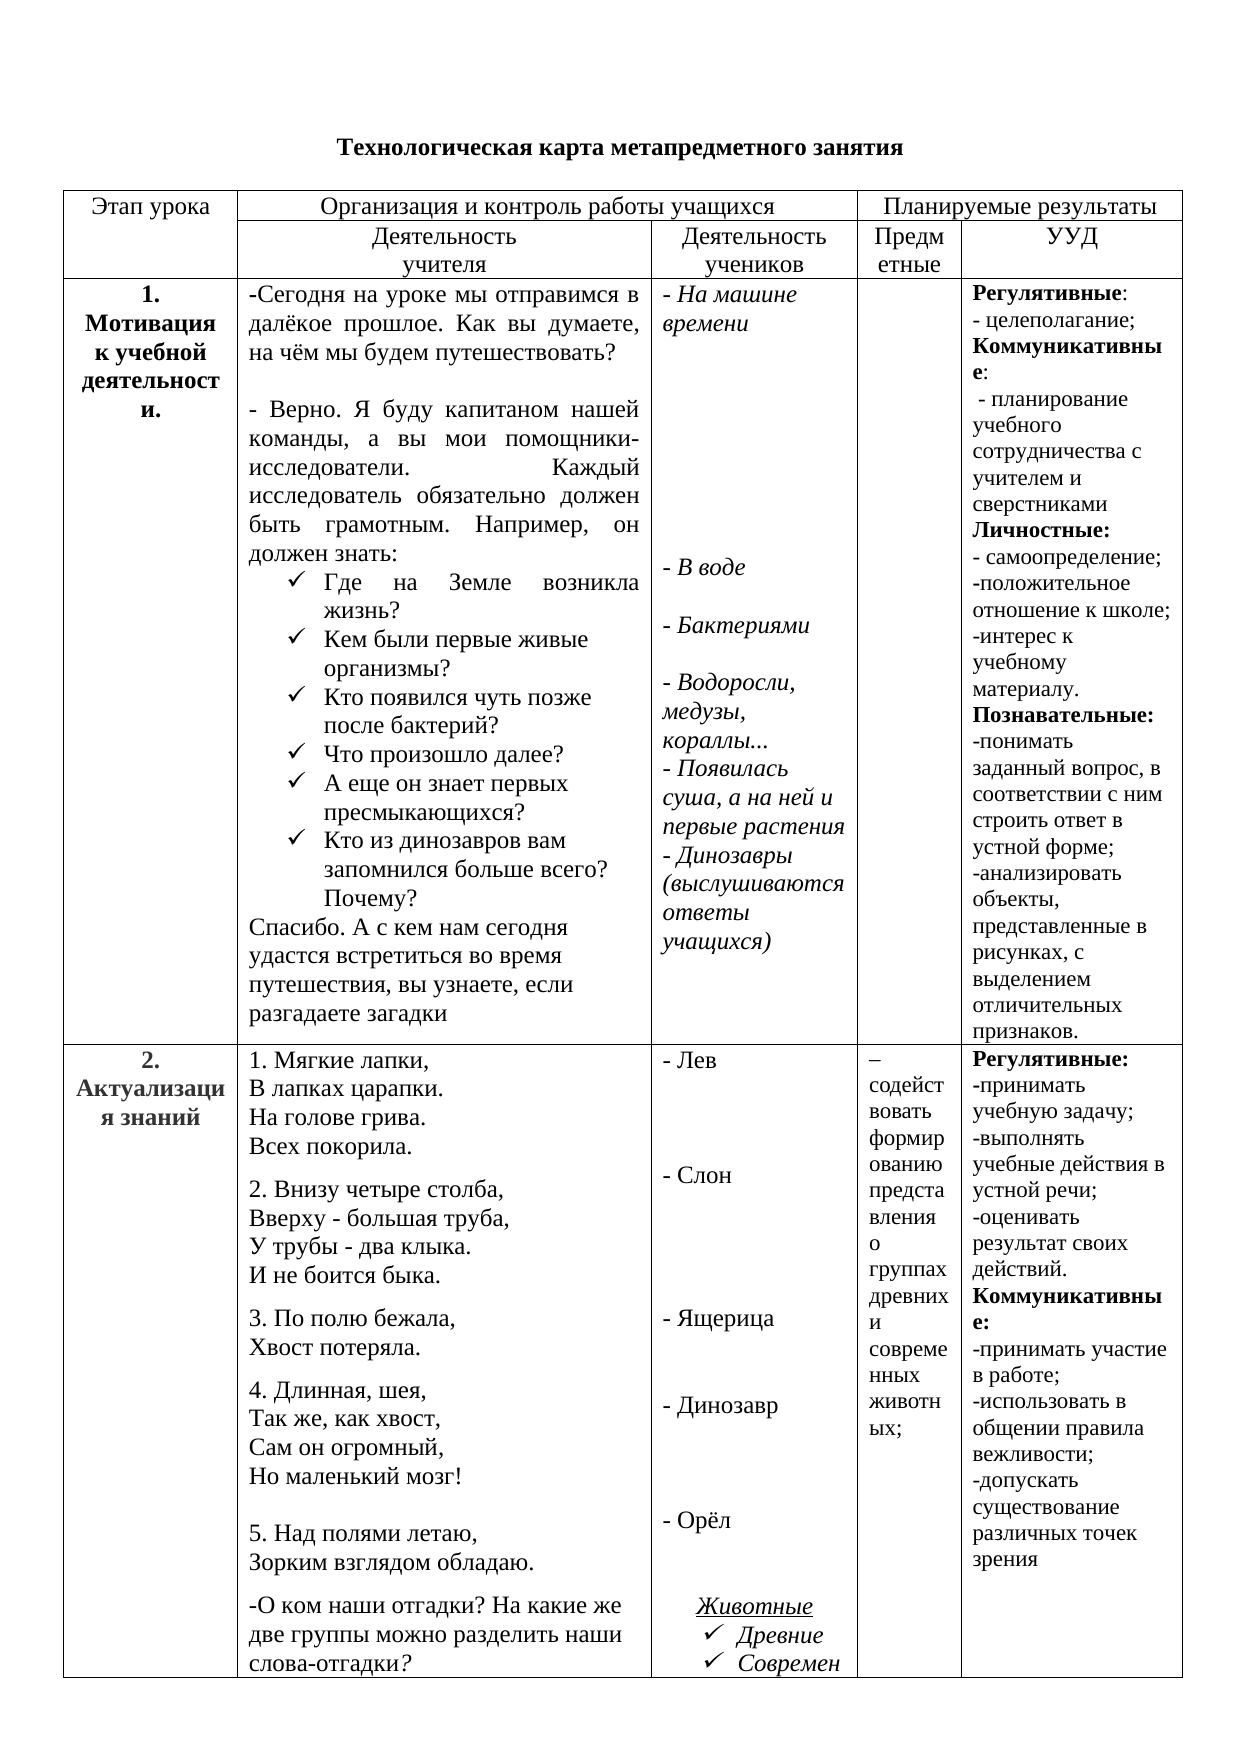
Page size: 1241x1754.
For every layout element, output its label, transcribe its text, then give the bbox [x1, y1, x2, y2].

table_cell 1. Мотивация к учебной деятельности. [64, 279, 237, 1044]
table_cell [858, 1045, 961, 1677]
table_header Этап урока [64, 191, 237, 278]
table_cell - На машине времени - В воде - Бактериями - Водоросли, медузы, кораллы... - Появилась суша, а на ней и первые растения - Динозавры (выслушиваются ответы учащихся) [652, 279, 857, 1044]
table_header Организация и контроль работы учащихся [238, 191, 857, 220]
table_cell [962, 1045, 1182, 1677]
table_cell УУД [962, 221, 1182, 278]
table_cell Деятельность учеников [652, 221, 857, 278]
table_cell [858, 279, 961, 1044]
table_cell - Лев - Слон - Ящерица - Динозавр - Орёл Животные Древние Современные [652, 1045, 857, 1677]
table_header Планируемые результаты [858, 191, 1182, 220]
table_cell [238, 1045, 651, 1677]
table_cell -Сегодня на уроке мы отправимся в далёкое прошлое. Как вы думаете, на чём мы будем путешествовать? - Верно. Я буду капитаном нашей команды, а вы мои помощники-исследователи. Каждый исследователь обязательно должен быть грамотным. Например, он должен знать: Где на Земле возникла жизнь? Кем были первые живые организмы? Кто появился чуть позже после бактерий? Что произошло далее? А еще он знает первых пресмыкающихся? Кто из динозавров вам запомнился больше всего? Почему? Спасибо. А с кем нам сегодня удастся встретиться во время путешествия, вы узнаете, если разгадаете загадки [238, 279, 651, 1044]
table_cell Предметные [858, 221, 961, 278]
table_cell Деятельность учителя [238, 221, 651, 278]
table_cell Регулятивные: - целеполагание; Коммуникативные: - планирование учебного сотрудничества с учителем и сверстниками Личностные: - самоопределение; -положительное отношение к школе; -интерес к учебному материалу. Познавательные: -понимать заданный вопрос, в соответствии с ним строить ответ в устной форме; -анализировать объекты, представленные в рисунках, с выделением отличительных признаков. [962, 279, 1182, 1044]
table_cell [64, 1045, 237, 1677]
text Технологическая карта метапредметного занятия [75, 132, 1165, 161]
